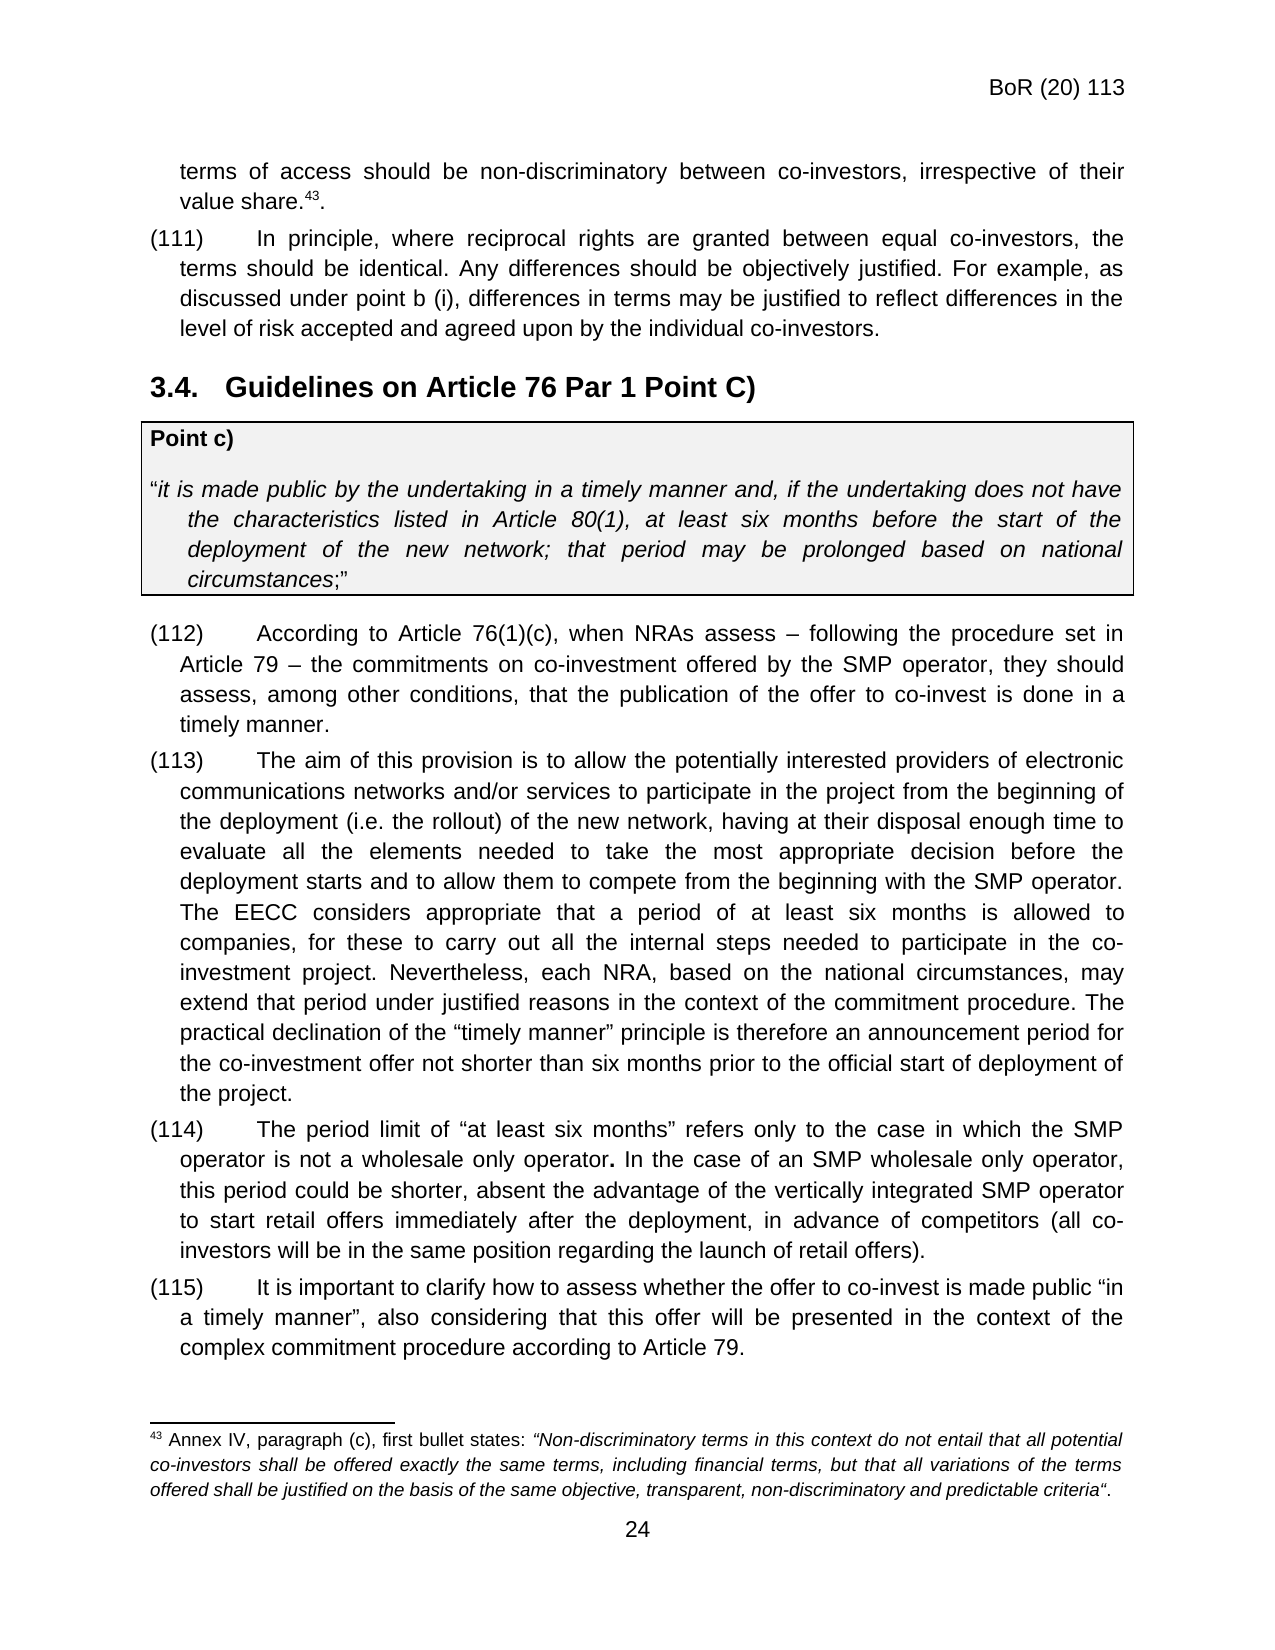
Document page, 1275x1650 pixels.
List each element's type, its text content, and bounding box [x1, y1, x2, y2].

list According to Article 76(1)(c), when NRAs assess – following the procedure set in Article 79 – the commitments on co-investment offered by the SMP operator, they should assess, among other conditions, that the publication of the offer to co-invest is done in a timely manner. [150, 620, 1125, 737]
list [150, 158, 1125, 214]
list It is important to clarify how to assess whether the offer to co-invest is made public “in a timely manner”, also considering that this offer will be presented in the context of the complex commitment procedure according to Article 79. [150, 1273, 1125, 1360]
list In principle, where reciprocal rights are granted between equal co-investors, the terms should be identical. Any differences should be objectively justified. For example, as discussed under point b (i), differences in terms may be justified to reflect differences in the level of risk accepted and agreed upon by the individual co-investors. [150, 224, 1125, 341]
text Point c) [142, 423, 1133, 451]
text “it is made public by the undertaking in a timely manner and, if the undertaking does not have the characteristics listed in Article 80(1), at least six months before the start of the deployment of the new network; that period may be prolonged based on national circumstances;” [142, 472, 1133, 594]
list Guidelines on Article 76 Par 1 Point C) [150, 370, 1125, 404]
list The aim of this provision is to allow the potentially interested providers of electronic communications networks and/or services to participate in the project from the beginning of the deployment (i.e. the rollout) of the new network, having at their disposal enough time to evaluate all the elements needed to take the most appropriate decision before the deployment starts and to allow them to compete from the beginning with the SMP operator. The EECC considers appropriate that a period of at least six months is allowed to companies, for these to carry out all the internal steps needed to participate in the co-investment project. Nevertheless, each NRA, based on the national circumstances, may extend that period under justified reasons in the context of the commitment procedure. The practical declination of the “timely manner” principle is therefore an announcement period for the co-investment offer not shorter than six months prior to the official start of deployment of the project. [150, 747, 1125, 1106]
list The period limit of “at least six months” refers only to the case in which the SMP operator is not a wholesale only operator. In the case of an SMP wholesale only operator, this period could be shorter, absent the advantage of the vertically integrated SMP operator to start retail offers immediately after the deployment, in advance of competitors (all co-investors will be in the same position regarding the launch of retail offers). [150, 1116, 1125, 1263]
